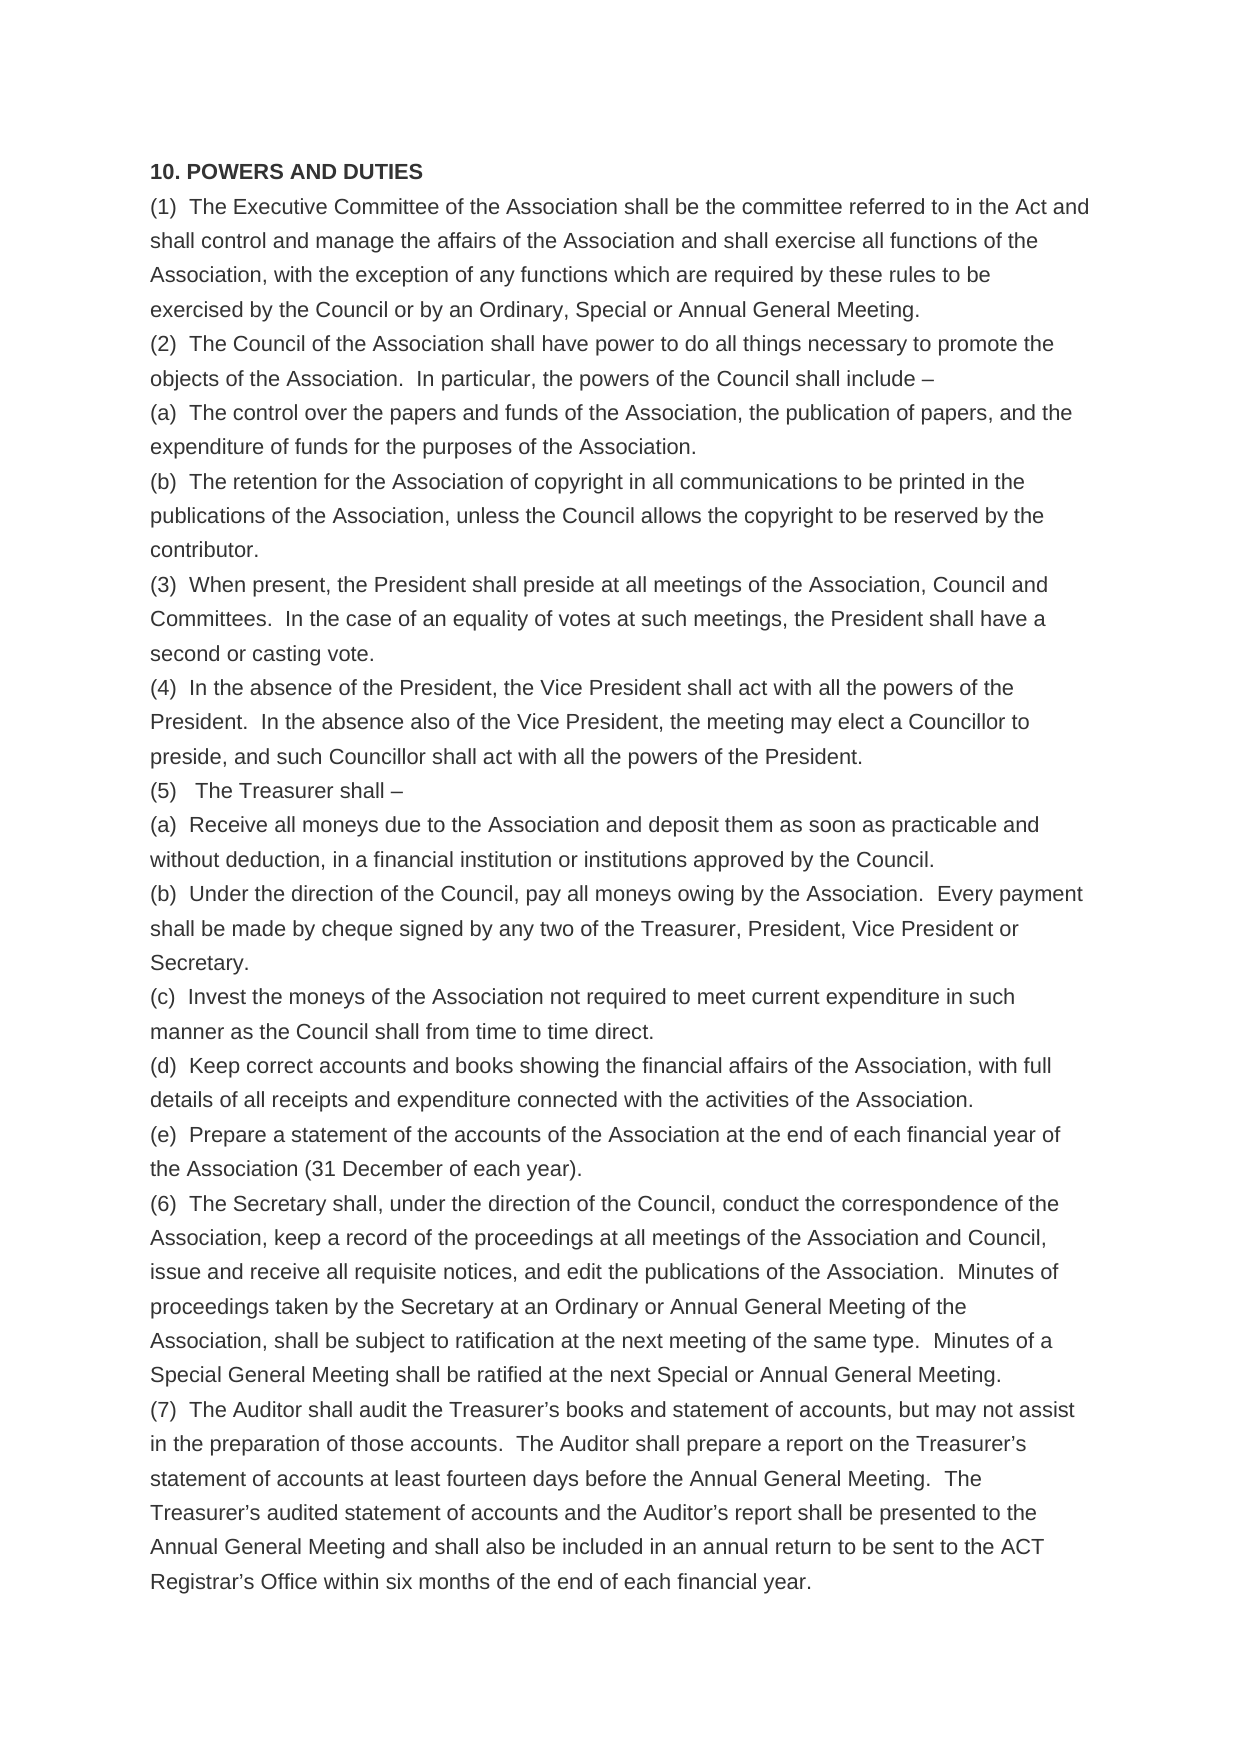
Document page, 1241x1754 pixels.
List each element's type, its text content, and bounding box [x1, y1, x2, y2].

text 10. POWERS AND DUTIES [150, 150, 1090, 184]
text (2) The Council of the Association shall have power to do all things necessary to promote the objects of the Association. In particular, the powers of the Council shall include – [150, 322, 1090, 391]
text (c) Invest the moneys of the Association not required to meet current expenditure in such manner as the Council shall from time to time direct. [150, 975, 1090, 1044]
text (1) The Executive Committee of the Association shall be the committee referred to in the Act and shall control and manage the affairs of the Association and shall exercise all functions of the Association, with the exception of any functions which are required by these rules to be exercised by the Council or by an Ordinary, Special or Annual General Meeting. [150, 184, 1090, 322]
text (4) In the absence of the President, the Vice President shall act with all the powers of the President. In the absence also of the Vice President, the meeting may elect a Councillor to preside, and such Councillor shall act with all the powers of the President. [150, 666, 1090, 769]
text (3) When present, the President shall preside at all meetings of the Association, Council and Committees. In the case of an equality of votes at such meetings, the President shall have a second or casting vote. [150, 562, 1090, 666]
text (5) The Treasurer shall – [150, 769, 1090, 803]
text (6) The Secretary shall, under the direction of the Council, conduct the correspondence of the Association, keep a record of the proceedings at all meetings of the Association and Council, issue and receive all requisite notices, and edit the publications of the Association. Minutes of proceedings taken by the Secretary at an Ordinary or Annual General Meeting of the Association, shall be subject to ratification at the next meeting of the same type. Minutes of a Special General Meeting shall be ratified at the next Special or Annual General Meeting. [150, 1181, 1090, 1387]
text (a) The control over the papers and funds of the Association, the publication of papers, and the expenditure of funds for the purposes of the Association. [150, 391, 1090, 459]
text (e) Prepare a statement of the accounts of the Association at the end of each financial year of the Association (31 December of each year). [150, 1112, 1090, 1181]
text (d) Keep correct accounts and books showing the financial affairs of the Association, with full details of all receipts and expenditure connected with the activities of the Association. [150, 1044, 1090, 1112]
text (7) The Auditor shall audit the Treasurer’s books and statement of accounts, but may not assist in the preparation of those accounts. The Auditor shall prepare a report on the Treasurer’s statement of accounts at least fourteen days before the Annual General Meeting. The Treasurer’s audited statement of accounts and the Auditor’s report shall be presented to the Annual General Meeting and shall also be included in an annual return to be sent to the ACT Registrar’s Office within six months of the end of each financial year. [150, 1387, 1090, 1594]
text (b) The retention for the Association of copyright in all communications to be printed in the publications of the Association, unless the Council allows the copyright to be reserved by the contributor. [150, 459, 1090, 562]
text (a) Receive all moneys due to the Association and deposit them as soon as practicable and without deduction, in a financial institution or institutions approved by the Council. [150, 803, 1090, 872]
text (b) Under the direction of the Council, pay all moneys owing by the Association. Every payment shall be made by cheque signed by any two of the Treasurer, President, Vice President or Secretary. [150, 872, 1090, 975]
